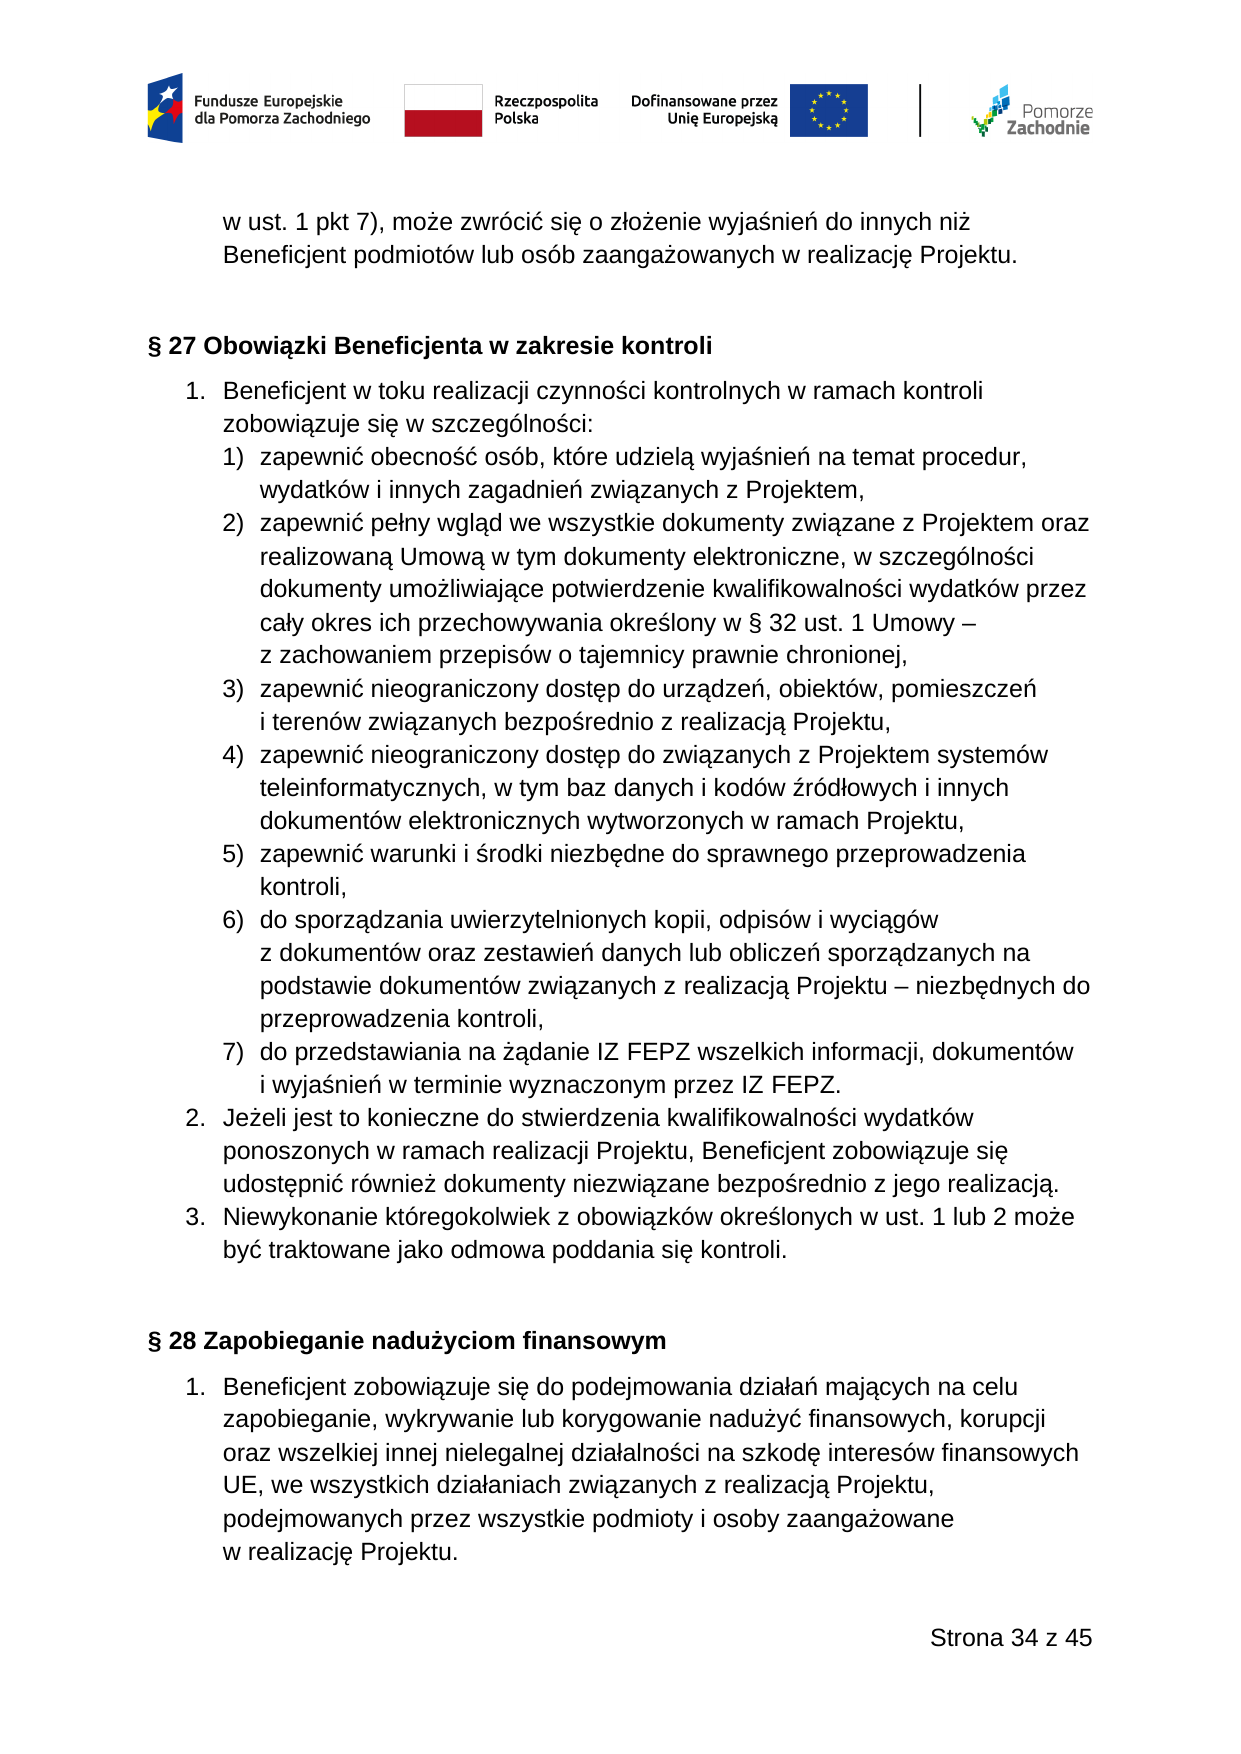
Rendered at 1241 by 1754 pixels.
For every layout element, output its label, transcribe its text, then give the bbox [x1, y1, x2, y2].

list Jeżeli jest to konieczne do stwierdzenia kwalifikowalności wydatków ponoszonych w ramach realizacji Projektu, Beneficjent zobowiązuje się udostępnić również dokumenty niezwiązane bezpośrednio z jego realizacją. [185, 1103, 1092, 1198]
list Niewykonanie któregokolwiek z obowiązków określonych w ust. 1 lub 2 może być traktowane jako odmowa poddania się kontroli. [185, 1202, 1092, 1264]
picture [147, 73, 1093, 143]
list zapewnić obecność osób, które udzielą wyjaśnień na temat procedur, wydatków i innych zagadnień związanych z Projektem, [222, 442, 1092, 504]
subtitle § 28 Zapobieganie nadużyciom finansowym [148, 1326, 1092, 1355]
list zapewnić warunki i środki niezbędne do sprawnego przeprowadzenia kontroli, [222, 839, 1092, 900]
list do przedstawiania na żądanie IZ FEPZ wszelkich informacji, dokumentów i wyjaśnień w terminie wyznaczonym przez IZ FEPZ. [222, 1037, 1092, 1098]
list Beneficjent zobowiązuje się do podejmowania działań mających na celu zapobieganie, wykrywanie lub korygowanie nadużyć finansowych, korupcji oraz wszelkiej innej nielegalnej działalności na szkodę interesów finansowych UE, we wszystkich działaniach związanych z realizacją Projektu, podejmowanych przez wszystkie podmioty i osoby zaangażowane w realizację Projektu. [185, 1371, 1092, 1565]
list zapewnić nieograniczony dostęp do urządzeń, obiektów, pomieszczeń i terenów związanych bezpośrednio z realizacją Projektu, [222, 673, 1092, 735]
list zapewnić nieograniczony dostęp do związanych z Projektem systemów teleinformatycznych, w tym baz danych i kodów źródłowych i innych dokumentów elektronicznych wytworzonych w ramach Projektu, [222, 739, 1092, 834]
subtitle § 27 Obowiązki Beneficjenta w zakresie kontroli [148, 331, 1092, 359]
list zapewnić pełny wgląd we wszystkie dokumenty związane z Projektem oraz realizowaną Umową w tym dokumenty elektroniczne, w szczególności dokumenty umożliwiające potwierdzenie kwalifikowalności wydatków przez cały okres ich przechowywania określony w § 32 ust. 1 Umowy – z zachowaniem przepisów o tajemnicy prawnie chronionej, [222, 508, 1092, 669]
list Beneficjent w toku realizacji czynności kontrolnych w ramach kontroli zobowiązuje się w szczególności: [185, 376, 1092, 438]
list do sporządzania uwierzytelnionych kopii, odpisów i wyciągów z dokumentów oraz zestawień danych lub obliczeń sporządzanych na podstawie dokumentów związanych z realizacją Projektu – niezbędnych do przeprowadzenia kontroli, [222, 905, 1092, 1032]
